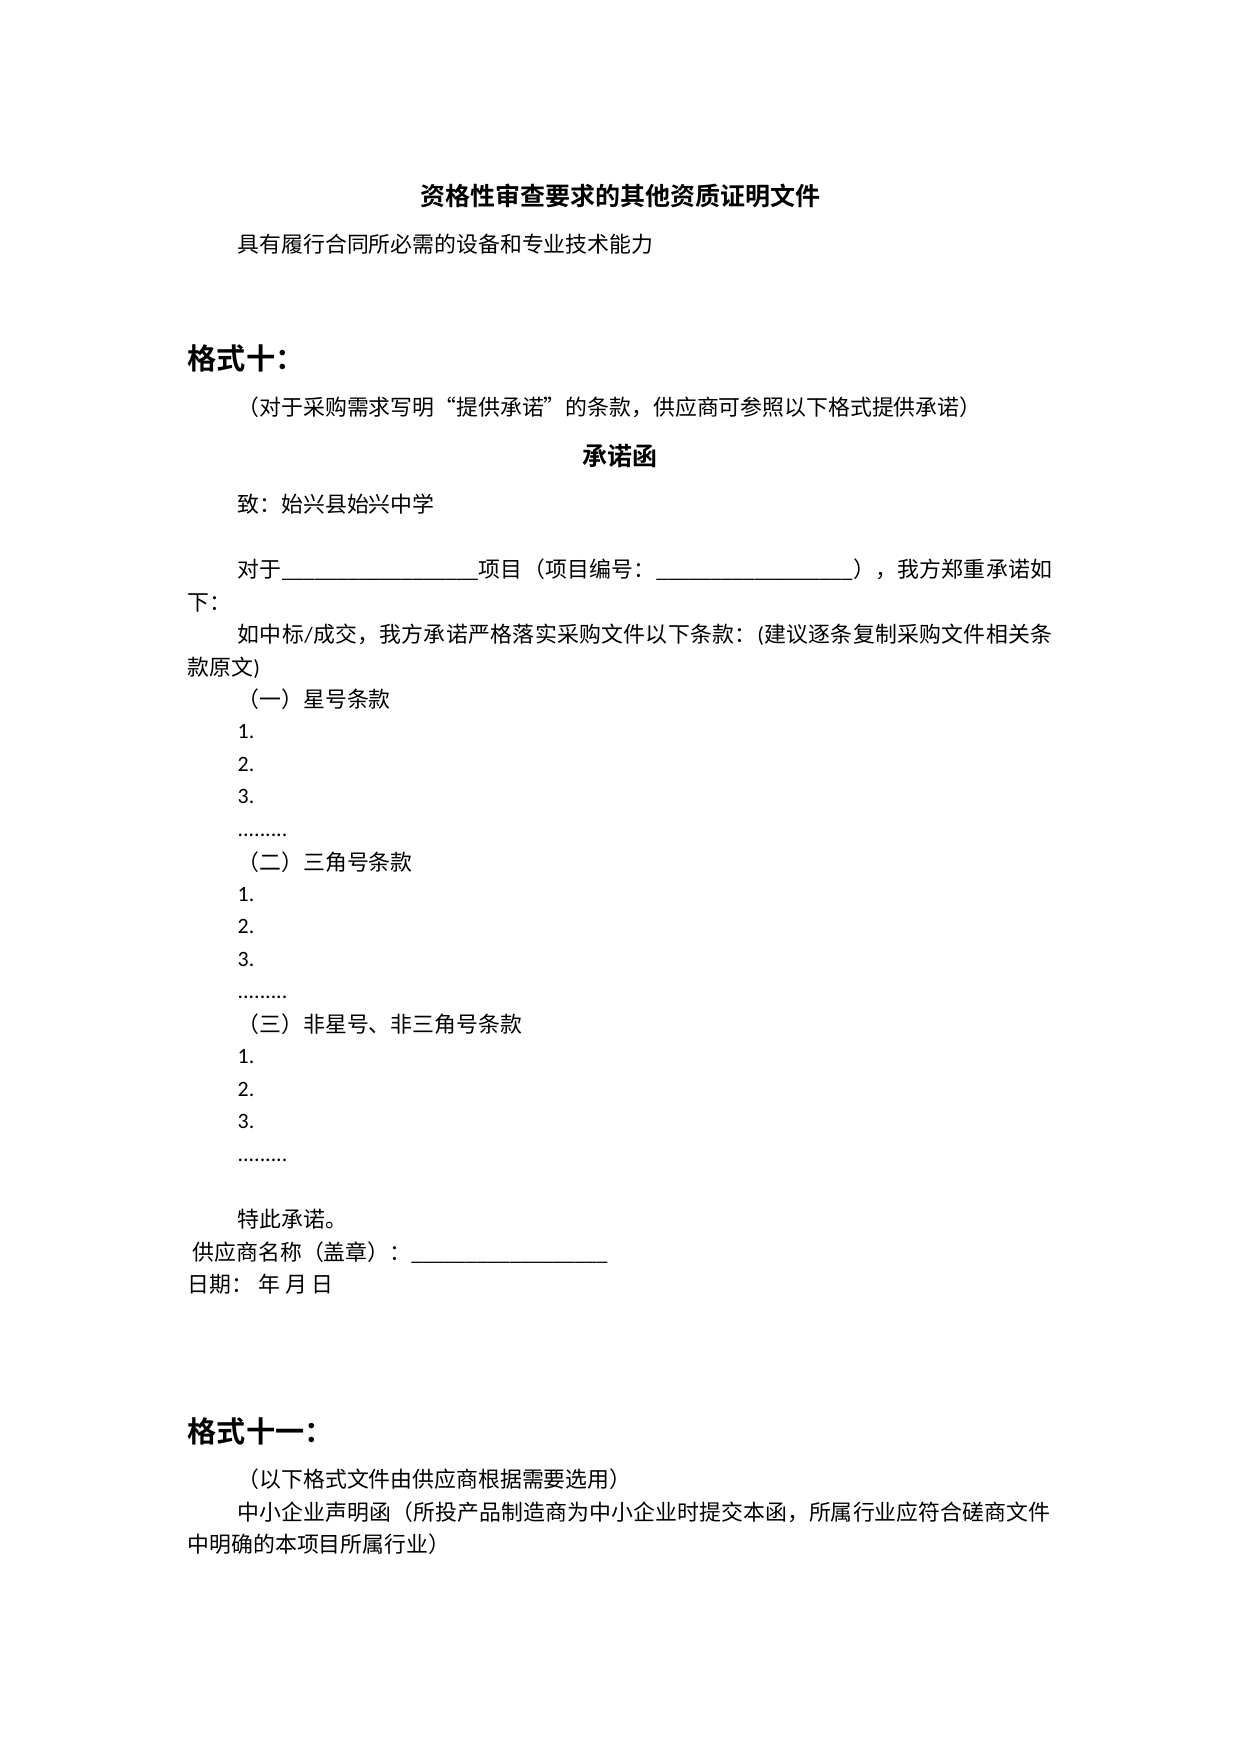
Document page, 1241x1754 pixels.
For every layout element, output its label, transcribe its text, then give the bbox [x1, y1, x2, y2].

text 特此承诺。 [187, 1202, 1053, 1234]
text （对于采购需求写明“提供承诺”的条款，供应商可参照以下格式提供承诺） [187, 389, 1053, 422]
text 3. [187, 1104, 1053, 1137]
text （一）星号条款 [187, 682, 1053, 714]
text 致：始兴县始兴中学 [187, 487, 1053, 552]
text 1. [187, 1039, 1053, 1072]
text 2. [187, 747, 1053, 779]
text 2. [187, 1072, 1053, 1104]
text 承诺函 [187, 422, 1053, 487]
text 对于__________________项目（项目编号：__________________），我方郑重承诺如下： [187, 552, 1053, 617]
text 中小企业声明函（所投产品制造商为中小企业时提交本函，所属行业应符合磋商文件中明确的本项目所属行业） [187, 1494, 1053, 1559]
text 资格性审查要求的其他资质证明文件 [187, 162, 1053, 227]
text 日期： 年 月 日 [187, 1267, 1053, 1299]
text ......... [187, 1137, 1053, 1202]
text 如中标/成交，我方承诺严格落实采购文件以下条款：(建议逐条复制采购文件相关条款原文) [187, 617, 1053, 682]
text ......... [187, 812, 1053, 844]
text 1. [187, 714, 1053, 747]
text 3. [187, 779, 1053, 812]
text 1. [187, 877, 1053, 909]
text 供应商名称（盖章）：__________________ [187, 1234, 1053, 1267]
text （三）非星号、非三角号条款 [187, 1007, 1053, 1039]
text （以下格式文件由供应商根据需要选用） [187, 1462, 1053, 1494]
text 3. [187, 942, 1053, 974]
text ......... [187, 974, 1053, 1007]
text 具有履行合同所必需的设备和专业技术能力 [187, 227, 1053, 259]
text 格式十一： [187, 1397, 1053, 1462]
text 2. [187, 909, 1053, 942]
text 格式十： [187, 324, 1053, 389]
text （二）三角号条款 [187, 844, 1053, 877]
